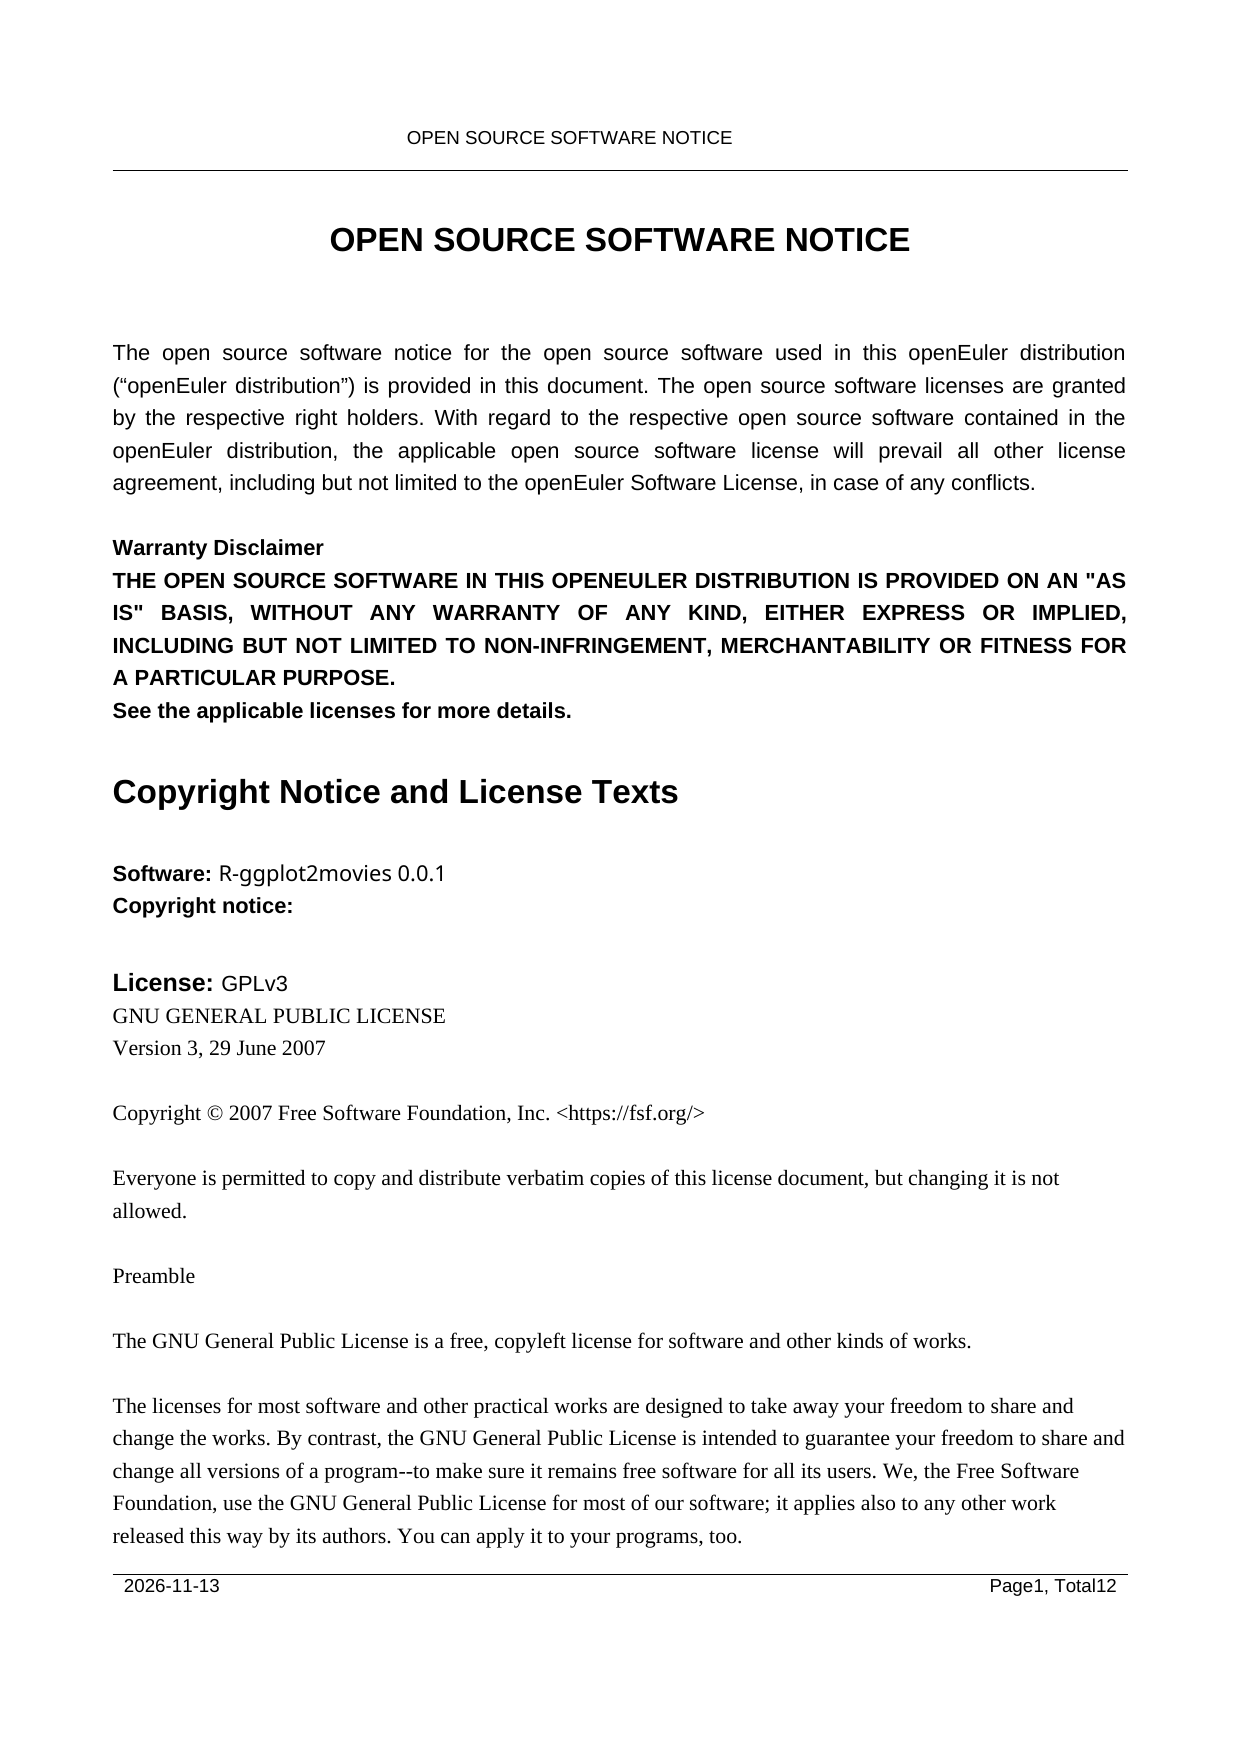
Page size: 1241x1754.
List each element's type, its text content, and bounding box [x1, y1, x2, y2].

text Copyright notice: [112, 889, 1128, 921]
text The open source software notice for the open source software used in this openEuler distribution (“openEuler distribution”) is provided in this document. The open source software licenses are granted by the respective right holders. With regard to the respective open source software contained in the openEuler distribution, the applicable open source software license will prevail all other license agreement, including but not limited to the openEuler Software License, in case of any conflicts. [112, 336, 1128, 499]
text Warranty Disclaimer [112, 531, 1128, 564]
text Copyright Notice and License Texts [112, 759, 1128, 824]
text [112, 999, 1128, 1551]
title Software: R-ggplot2movies 0.0.1 [112, 856, 1128, 889]
text OPEN SOURCE SOFTWARE NOTICE [112, 206, 1128, 271]
text License: GPLv3 [112, 966, 1128, 999]
text THE OPEN SOURCE SOFTWARE IN THIS OPENEULER DISTRIBUTION IS PROVIDED ON AN "AS IS" BASIS, WITHOUT ANY WARRANTY OF ANY KIND, EITHER EXPRESS OR IMPLIED, INCLUDING BUT NOT LIMITED TO NON-INFRINGEMENT, MERCHANTABILITY OR FITNESS FOR A PARTICULAR PURPOSE. See the applicable licenses for more details. [112, 564, 1128, 726]
